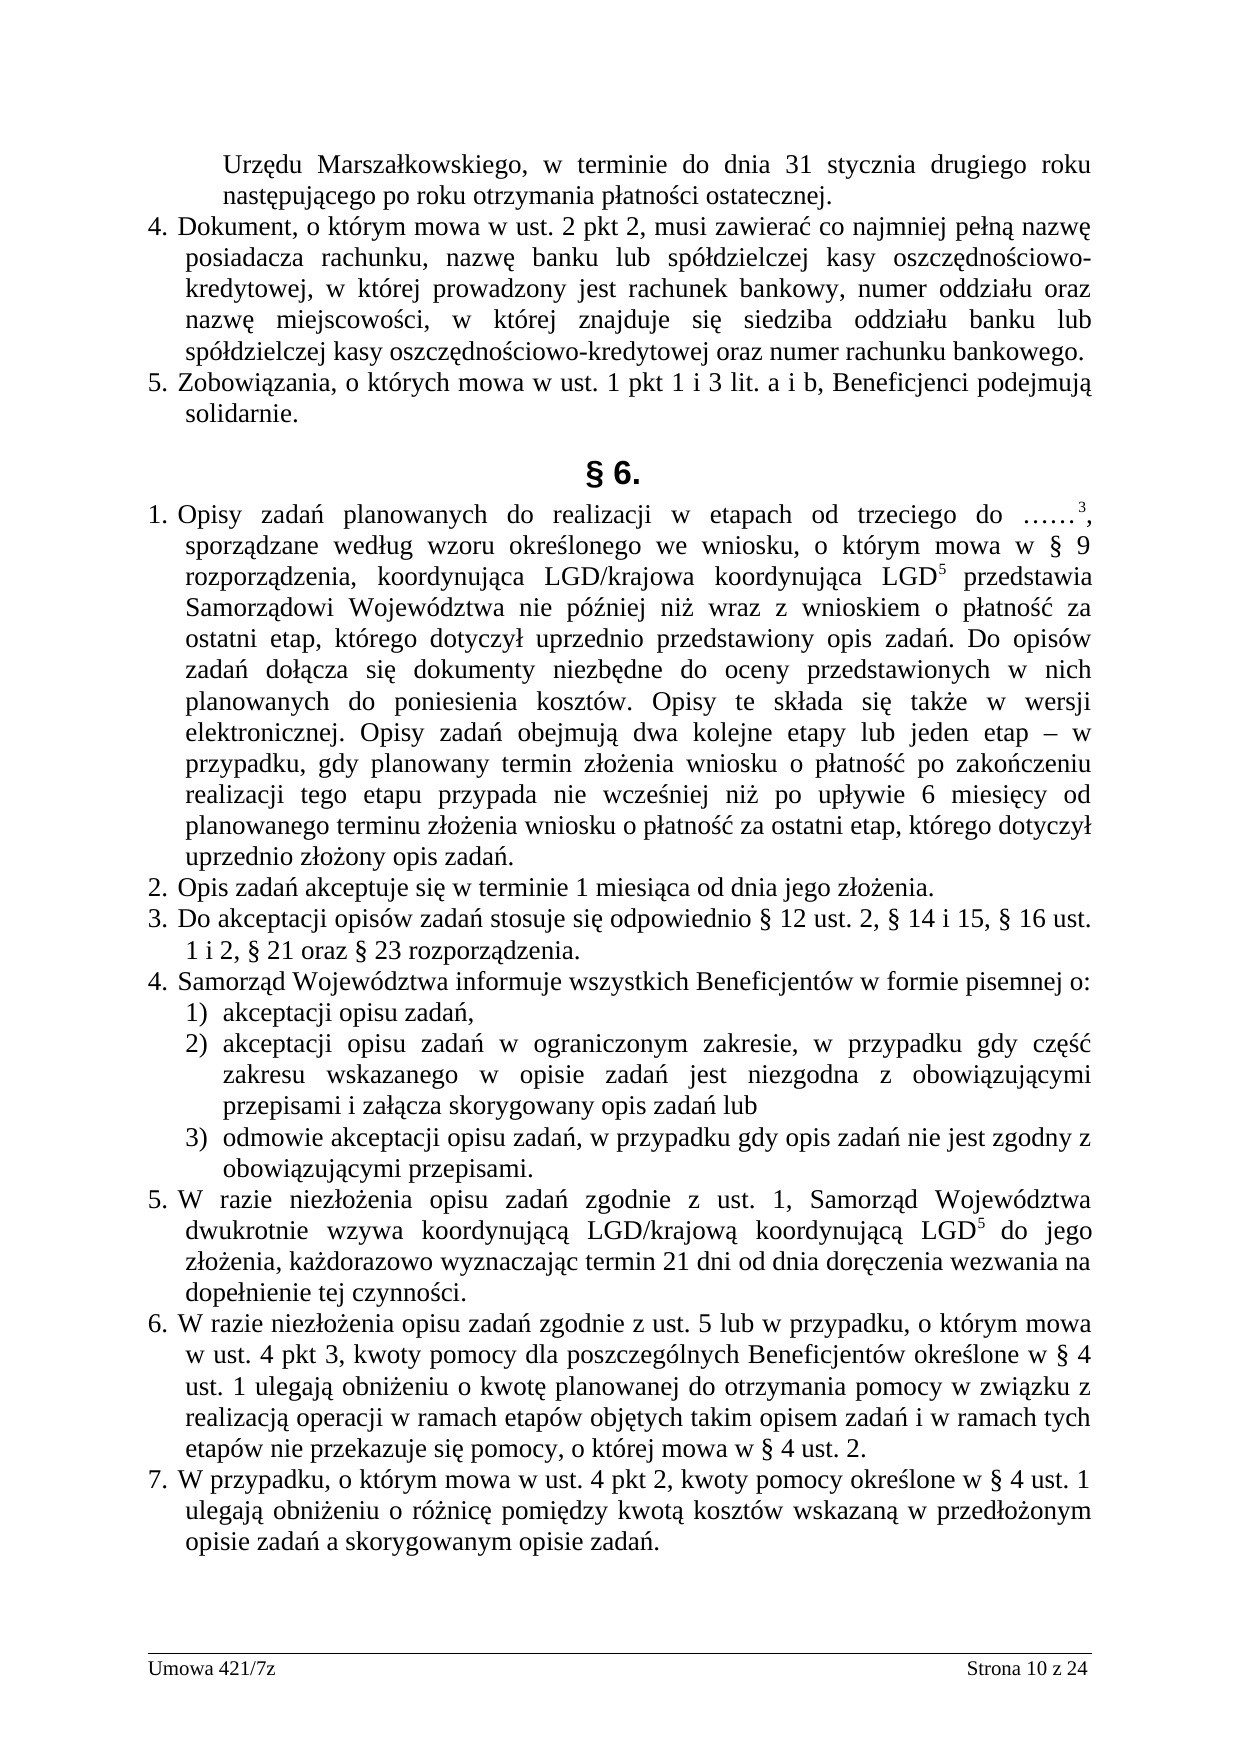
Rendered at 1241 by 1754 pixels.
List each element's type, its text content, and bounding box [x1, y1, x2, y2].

list Zobowiązania, o których mowa w ust. 1 pkt 1 i 3 lit. a i b, Beneficjenci podejmują solidarnie. [148, 366, 1092, 428]
list Opis zadań akceptuje się w terminie 1 miesiąca od dnia jego złożenia. [148, 871, 1092, 903]
list W razie niezłożenia opisu zadań zgodnie z ust. 5 lub w przypadku, o którym mowa w ust. 4 pkt 3, kwoty pomocy dla poszczególnych Beneficjentów określone w § 4 ust. 1 ulegają obniżeniu o kwotę planowanej do otrzymania pomocy w związku z realizacją operacji w ramach etapów objętych takim opisem zadań i w ramach tych etapów nie przekazuje się pomocy, o której mowa w § 4 ust. 2. [148, 1307, 1092, 1463]
list akceptacji opisu zadań, [185, 996, 1092, 1027]
list W razie niezłożenia opisu zadań zgodnie z ust. 1, Samorząd Województwa dwukrotnie wzywa koordynującą LGD/krajową koordynującą LGD5 do jego złożenia, każdorazowo wyznaczając termin 21 dni od dnia doręczenia wezwania na dopełnienie tej czynności. [148, 1183, 1092, 1307]
list W przypadku, o którym mowa w ust. 4 pkt 2, kwoty pomocy określone w § 4 ust. 1 ulegają obniżeniu o różnicę pomiędzy kwotą kosztów wskazaną w przedłożonym opisie zadań a skorygowanym opisie zadań. [148, 1463, 1092, 1557]
list odmowie akceptacji opisu zadań, w przypadku gdy opis zadań nie jest zgodny z obowiązującymi przepisami. [185, 1121, 1092, 1183]
list Dokument, o którym mowa w ust. 2 pkt 2, musi zawierać co najmniej pełną nazwę posiadacza rachunku, nazwę banku lub spółdzielczej kasy oszczędnościowo-kredytowej, w której prowadzony jest rachunek bankowy, numer oddziału oraz nazwę miejscowości, w której znajduje się siedziba oddziału banku lub spółdzielczej kasy oszczędnościowo-kredytowej oraz numer rachunku bankowego. [148, 210, 1092, 366]
list Do akceptacji opisów zadań stosuje się odpowiednio § 12 ust. 2, § 14 i 15, § 16 ust. 1 i 2, § 21 oraz § 23 rozporządzenia. [148, 903, 1092, 965]
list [185, 148, 1092, 210]
list Samorząd Województwa informuje wszystkich Beneficjentów w formie pisemnej o: [148, 965, 1092, 996]
list akceptacji opisu zadań w ograniczonym zakresie, w przypadku gdy część zakresu wskazanego w opisie zadań jest niezgodna z obowiązującymi przepisami i załącza skorygowany opis zadań lub [185, 1027, 1092, 1121]
list Opisy zadań planowanych do realizacji w etapach od trzeciego do ……3, sporządzane według wzoru określonego we wniosku, o którym mowa w § 9 rozporządzenia, koordynująca LGD/krajowa koordynująca LGD5 przedstawia Samorządowi Województwa nie później niż wraz z wnioskiem o płatność za ostatni etap, którego dotyczył uprzednio przedstawiony opis zadań. Do opisów zadań dołącza się dokumenty niezbędne do oceny przedstawionych w nich planowanych do poniesienia kosztów. Opisy te składa się także w wersji elektronicznej. Opisy zadań obejmują dwa kolejne etapy lub jeden etap – w przypadku, gdy planowany termin złożenia wniosku o płatność po zakończeniu realizacji tego etapu przypada nie wcześniej niż po upływie 6 miesięcy od planowanego terminu złożenia wniosku o płatność za ostatni etap, którego dotyczył uprzednio złożony opis zadań. [148, 498, 1092, 871]
